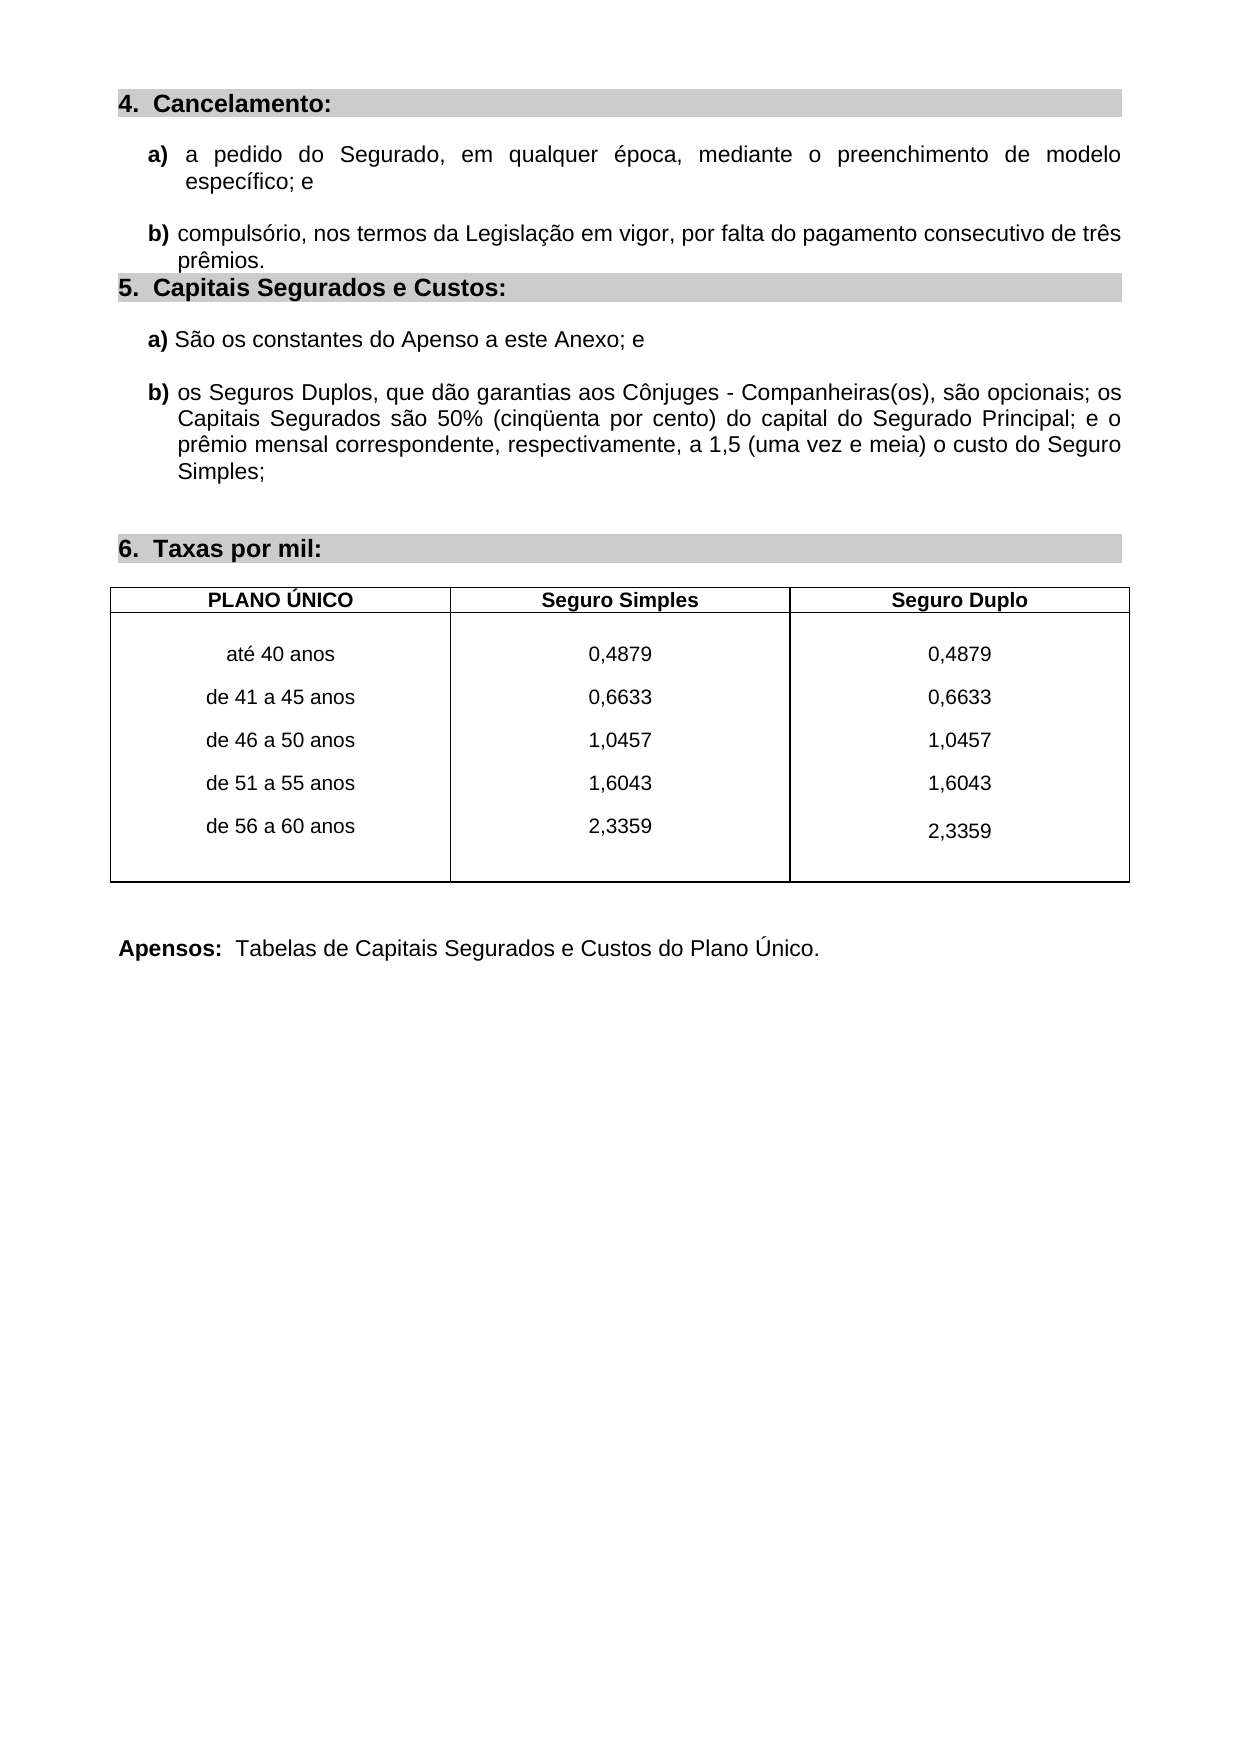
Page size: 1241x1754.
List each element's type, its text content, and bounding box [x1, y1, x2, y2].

list a pedido do Segurado, em qualquer época, mediante o preenchimento de modelo específico; e [148, 141, 1122, 194]
text Apensos: Tabelas de Capitais Segurados e Custos do Plano Único. [118, 935, 1122, 962]
table_cell até 40 anos de 41 a 45 anos de 46 a 50 anos de 51 a 55 anos de 56 a 60 anos [111, 613, 450, 881]
text 6. Taxas por mil: [118, 534, 1122, 563]
text 5. Capitais Segurados e Custos: [118, 273, 1122, 302]
text b) compulsório, nos termos da Legislação em vigor, por falta do pagamento consecutivo de três prêmios. [148, 220, 1122, 273]
table_cell 0,4879 0,6633 1,0457 1,6043 2,3359 [791, 613, 1129, 881]
text a) São os constantes do Apenso a este Anexo; e [148, 326, 1122, 352]
text b) os Seguros Duplos, que dão garantias aos Cônjuges - Companheiras(os), são opcionais; os Capitais Segurados são 50% (cinqüenta por cento) do capital do Segurado Principal; e o prêmio mensal correspondente, respectivamente, a 1,5 (uma vez e meia) o custo do Seguro Simples; [148, 378, 1122, 484]
text 4. Cancelamento: [118, 89, 1122, 117]
table_header PLANO ÚNICO [111, 588, 450, 612]
table_header Seguro Duplo [791, 588, 1129, 612]
table_cell 0,4879 0,6633 1,0457 1,6043 2,3359 [451, 613, 789, 881]
table_header Seguro Simples [451, 588, 789, 612]
